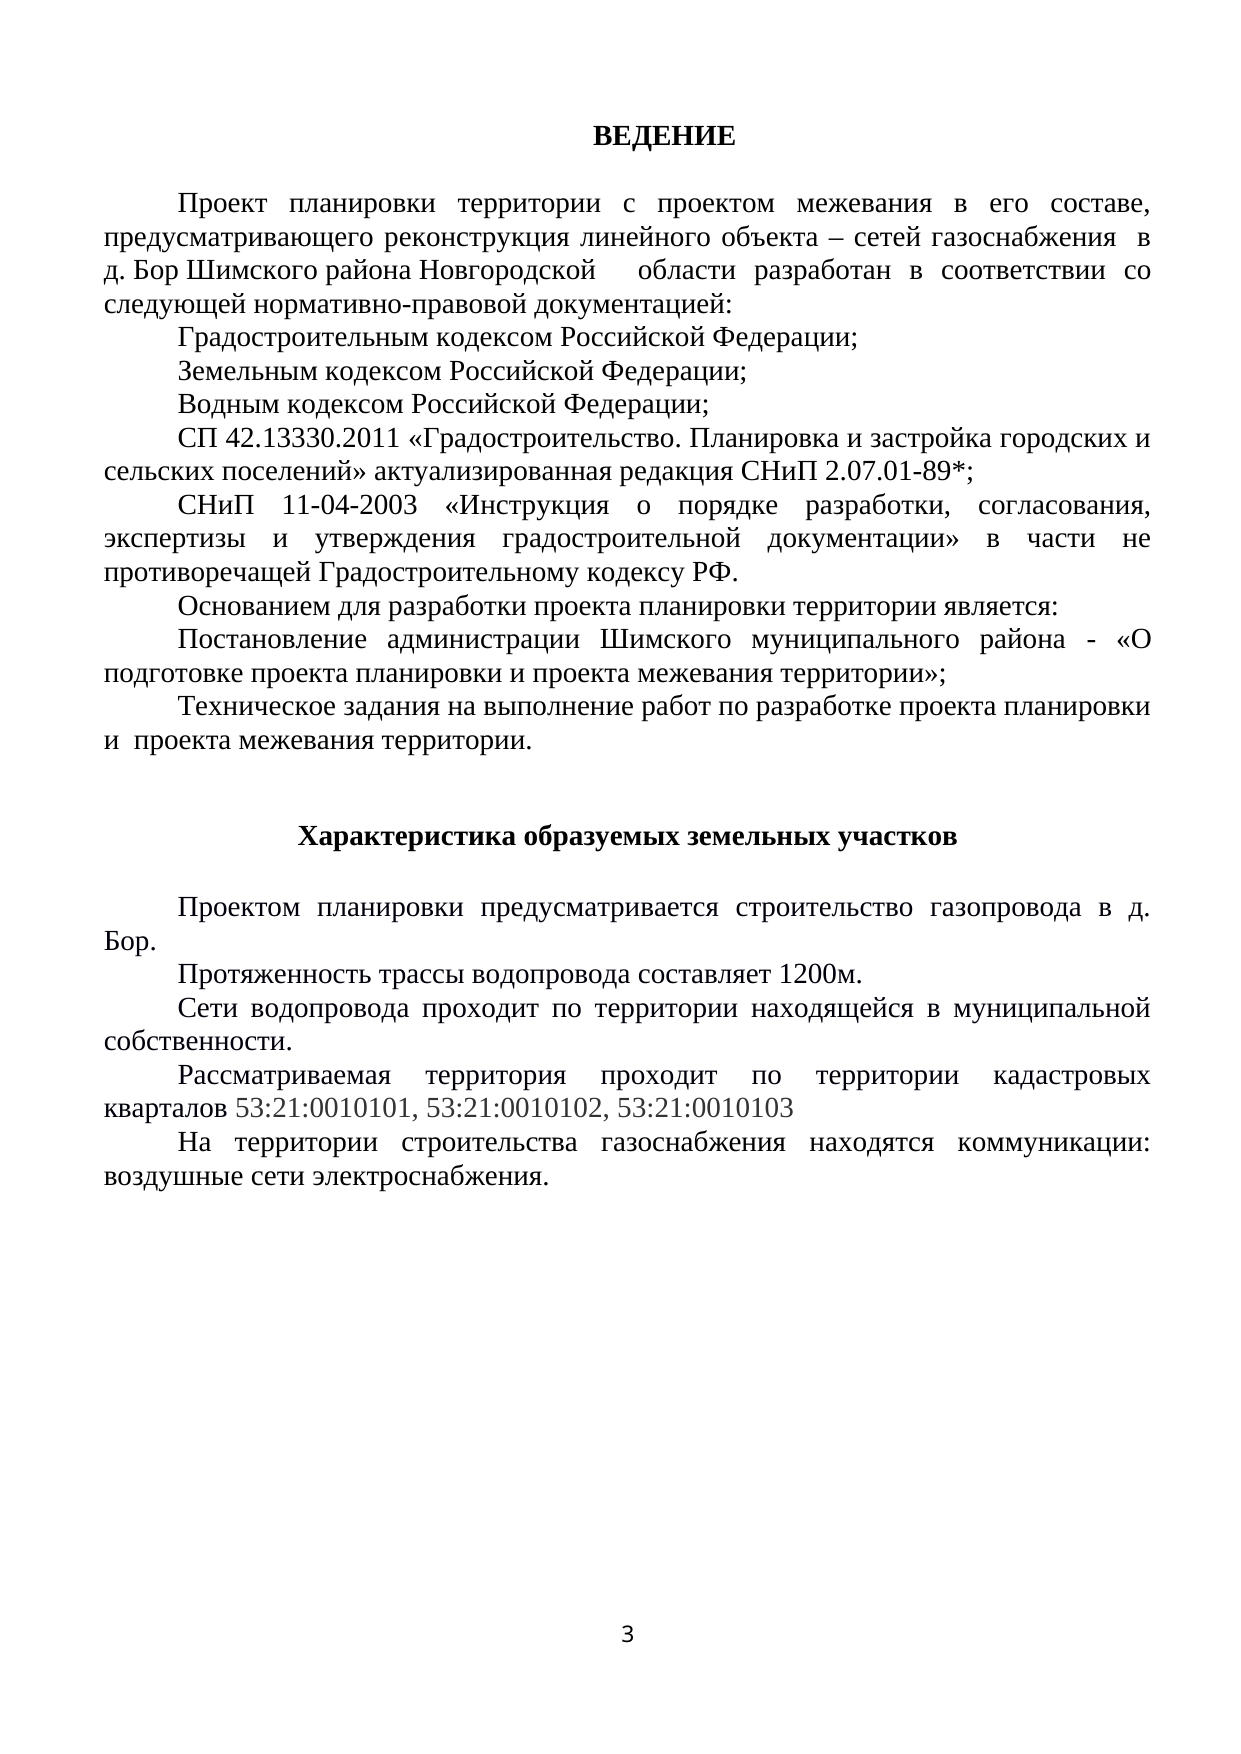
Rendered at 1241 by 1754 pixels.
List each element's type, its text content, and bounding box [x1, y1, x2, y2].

text Рассматриваемая территория проходит по территории кадастровых кварталов 53:21:0010101, 53:21:0010102, 53:21:0010103 [103, 1057, 1152, 1124]
text Проектом планировки предусматривается строительство газопровода в д. Бор. [103, 889, 1152, 956]
text На территории строительства газоснабжения находятся коммуникации: воздушные сети электроснабжения. [103, 1124, 1152, 1191]
text Основанием для разработки проекта планировки территории является: [103, 588, 1152, 621]
text Градостроительным кодексом Российской Федерации; [103, 319, 1152, 353]
text Сети водопровода проходит по территории находящейся в муниципальной собственности. [103, 990, 1152, 1057]
text Протяженность трассы водопровода составляет 1200м. [103, 956, 1152, 990]
text СНиП 11-04-2003 «Инструкция о порядке разработки, согласования, экспертизы и утверждения градостроительной документации» в части не противоречащей Градостроительному кодексу РФ. [103, 487, 1152, 588]
text Земельным кодексом Российской Федерации; [103, 353, 1152, 386]
text Характеристика образуемых земельных участков [103, 818, 1152, 852]
text Водным кодексом Российской Федерации; [103, 386, 1152, 420]
text ВЕДЕНИЕ [103, 118, 1152, 152]
text Постановление администрации Шимского муниципального района - «О подготовке проекта планировки и проекта межевания территории»; [103, 621, 1152, 688]
text СП 42.13330.2011 «Градостроительство. Планировка и застройка городских и сельских поселений» актуализированная редакция СНиП 2.07.01-89*; [103, 420, 1152, 487]
text Проект планировки территории с проектом межевания в его составе, предусматривающего реконструкция линейного объекта – сетей газоснабжения в д. Бор Шимского района Новгородской области разработан в соответствии со следующей нормативно-правовой документацией: [103, 185, 1152, 319]
text Техническое задания на выполнение работ по разработке проекта планировки и проекта межевания территории. [103, 688, 1152, 755]
